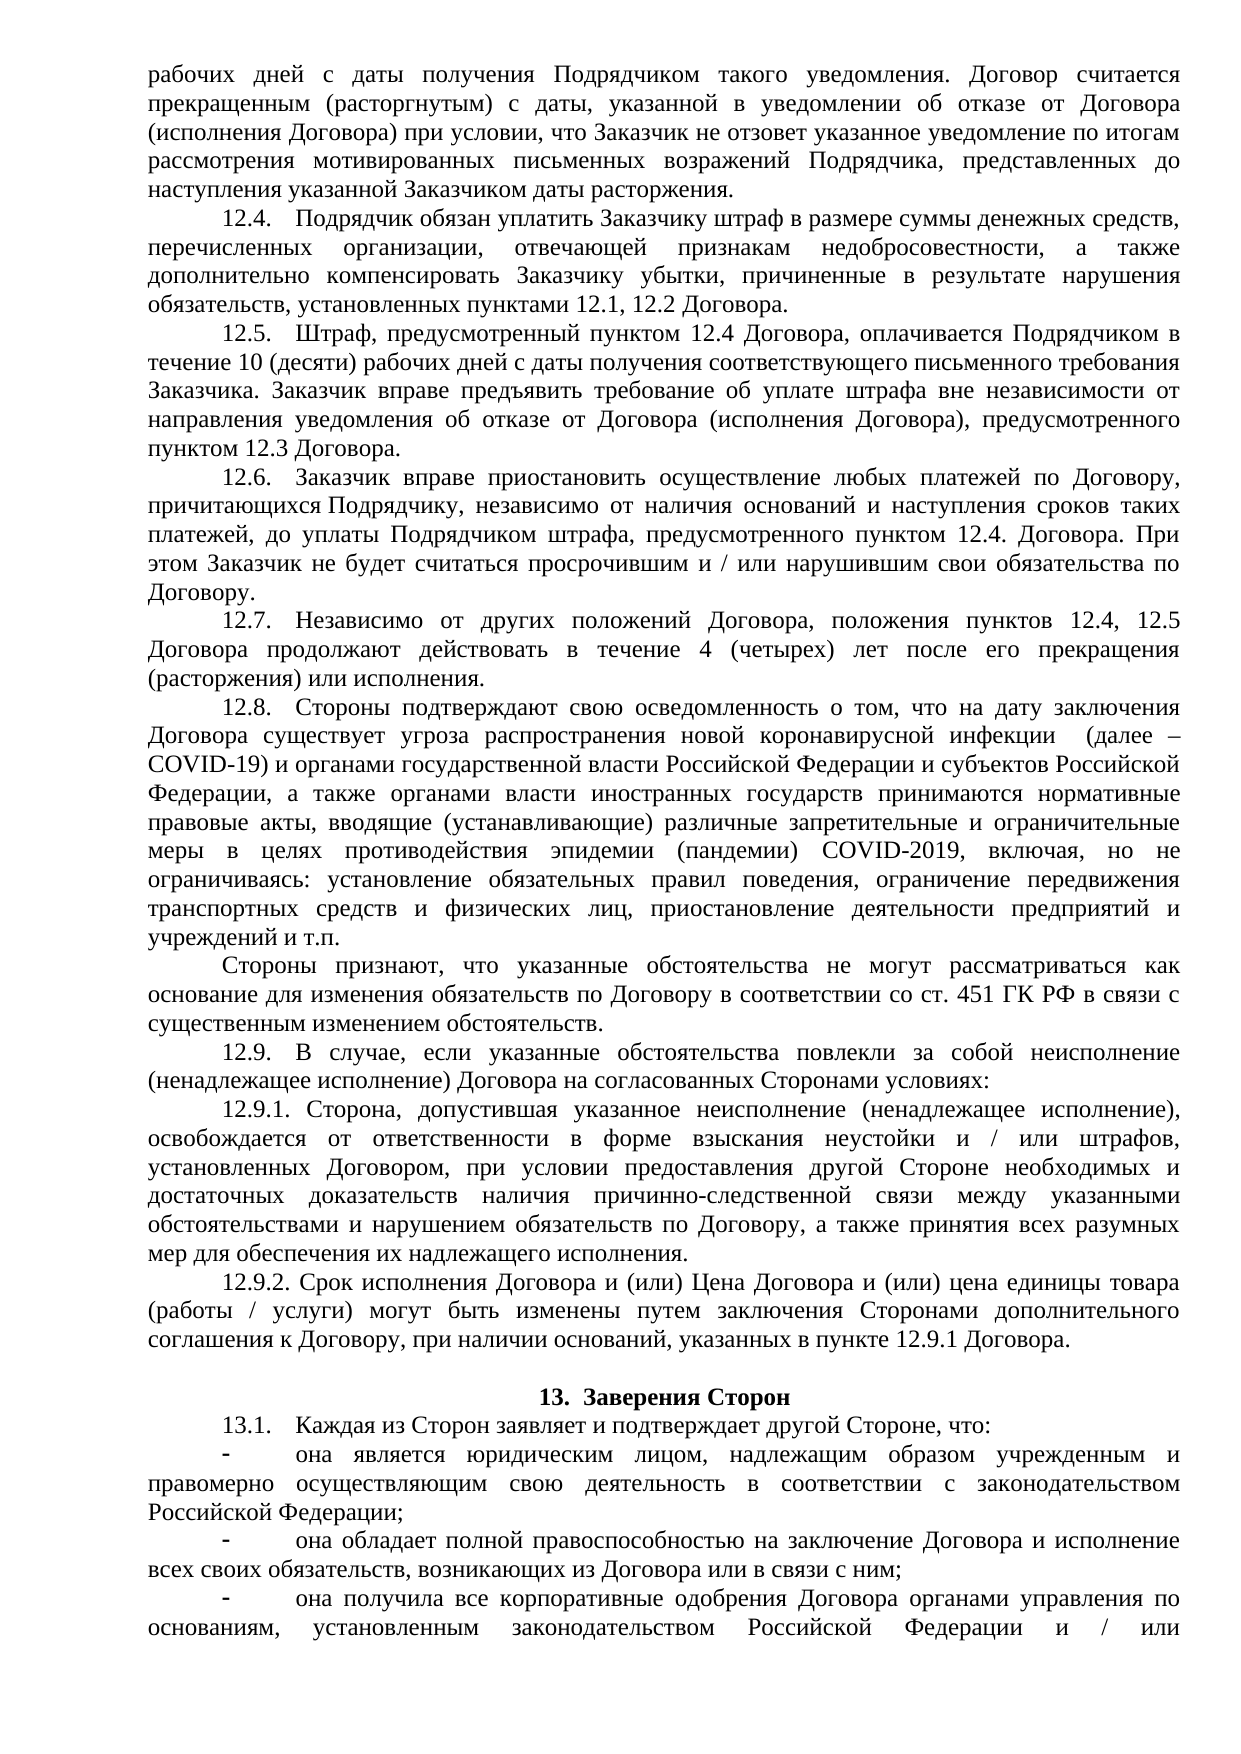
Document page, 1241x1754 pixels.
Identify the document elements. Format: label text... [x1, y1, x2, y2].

list Стороны подтверждают свою осведомленность о том, что на дату заключения Договора существует угроза распространения новой коронавирусной инфекции (далее – COVID-19) и органами государственной власти Российской Федерации и субъектов Российской Федерации, а также органами власти иностранных государств принимаются нормативные правовые акты, вводящие (устанавливающие) различные запретительные и ограничительные меры в целях противодействия эпидемии (пандемии) COVID-2019, включая, но не ограничиваясь: установление обязательных правил поведения, ограничение передвижения транспортных средств и физических лиц, приостановление деятельности предприятий и учреждений и т.п. [148, 692, 1181, 950]
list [148, 1583, 1181, 1640]
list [148, 59, 1181, 203]
text 12.9.2. Срок исполнения Договора и (или) Цена Договора и (или) цена единицы товара (работы / услуги) могут быть изменены путем заключения Сторонами дополнительного соглашения к Договору, при наличии оснований, указанных в пункте 12.9.1 Договора. [148, 1267, 1181, 1353]
list Независимо от других положений Договора, положения пунктов 12.4, 12.5 Договора продолжают действовать в течение 4 (четырех) лет после его прекращения (расторжения) или исполнения. [148, 605, 1181, 692]
list В случае, если указанные обстоятельства повлекли за собой неисполнение (ненадлежащее исполнение) Договора на согласованных Сторонами условиях: [148, 1037, 1181, 1094]
list Подрядчик обязан уплатить Заказчику штраф в размере суммы денежных средств, перечисленных организации, отвечающей признакам недобросовестности, а также дополнительно компенсировать Заказчику убытки, причиненные в результате нарушения обязательств, установленных пунктами 12.1, 12.2 Договора. [148, 203, 1181, 318]
text Стороны признают, что указанные обстоятельства не могут рассматриваться как основание для изменения обязательств по Договору в соответствии со ст. 451 ГК РФ в связи с существенным изменением обстоятельств. [148, 950, 1181, 1037]
list Штраф, предусмотренный пунктом 12.4 Договора, оплачивается Подрядчиком в течение 10 (десяти) рабочих дней с даты получения соответствующего письменного требования Заказчика. Заказчик вправе предъявить требование об уплате штрафа вне независимости от направления уведомления об отказе от Договора (исполнения Договора), предусмотренного пунктом 12.3 Договора. [148, 318, 1181, 462]
text 12.9.1. Сторона, допустившая указанное неисполнение (ненадлежащее исполнение), освобождается от ответственности в форме взыскания неустойки и / или штрафов, установленных Договором, при условии предоставления другой Стороне необходимых и достаточных доказательств наличия причинно-следственной связи между указанными обстоятельствами и нарушением обязательств по Договору, а также принятия всех разумных мер для обеспечения их надлежащего исполнения. [148, 1094, 1181, 1267]
list она является юридическим лицом, надлежащим образом учрежденным и правомерно осуществляющим свою деятельность в соответствии с законодательством Российской Федерации; [148, 1439, 1181, 1525]
list Заказчик вправе приостановить осуществление любых платежей по Договору, причитающихся Подрядчику, независимо от наличия оснований и наступления сроков таких платежей, до уплаты Подрядчиком штрафа, предусмотренного пунктом 12.4. Договора. При этом Заказчик не будет считаться просрочившим и / или нарушившим свои обязательства по Договору. [148, 462, 1181, 605]
list Каждая из Сторон заявляет и подтверждает другой Стороне, что: [148, 1410, 1181, 1439]
list Заверения Сторон [148, 1382, 1181, 1410]
list она обладает полной правоспособностью на заключение Договора и исполнение всех своих обязательств, возникающих из Договора или в связи с ним; [148, 1525, 1181, 1583]
